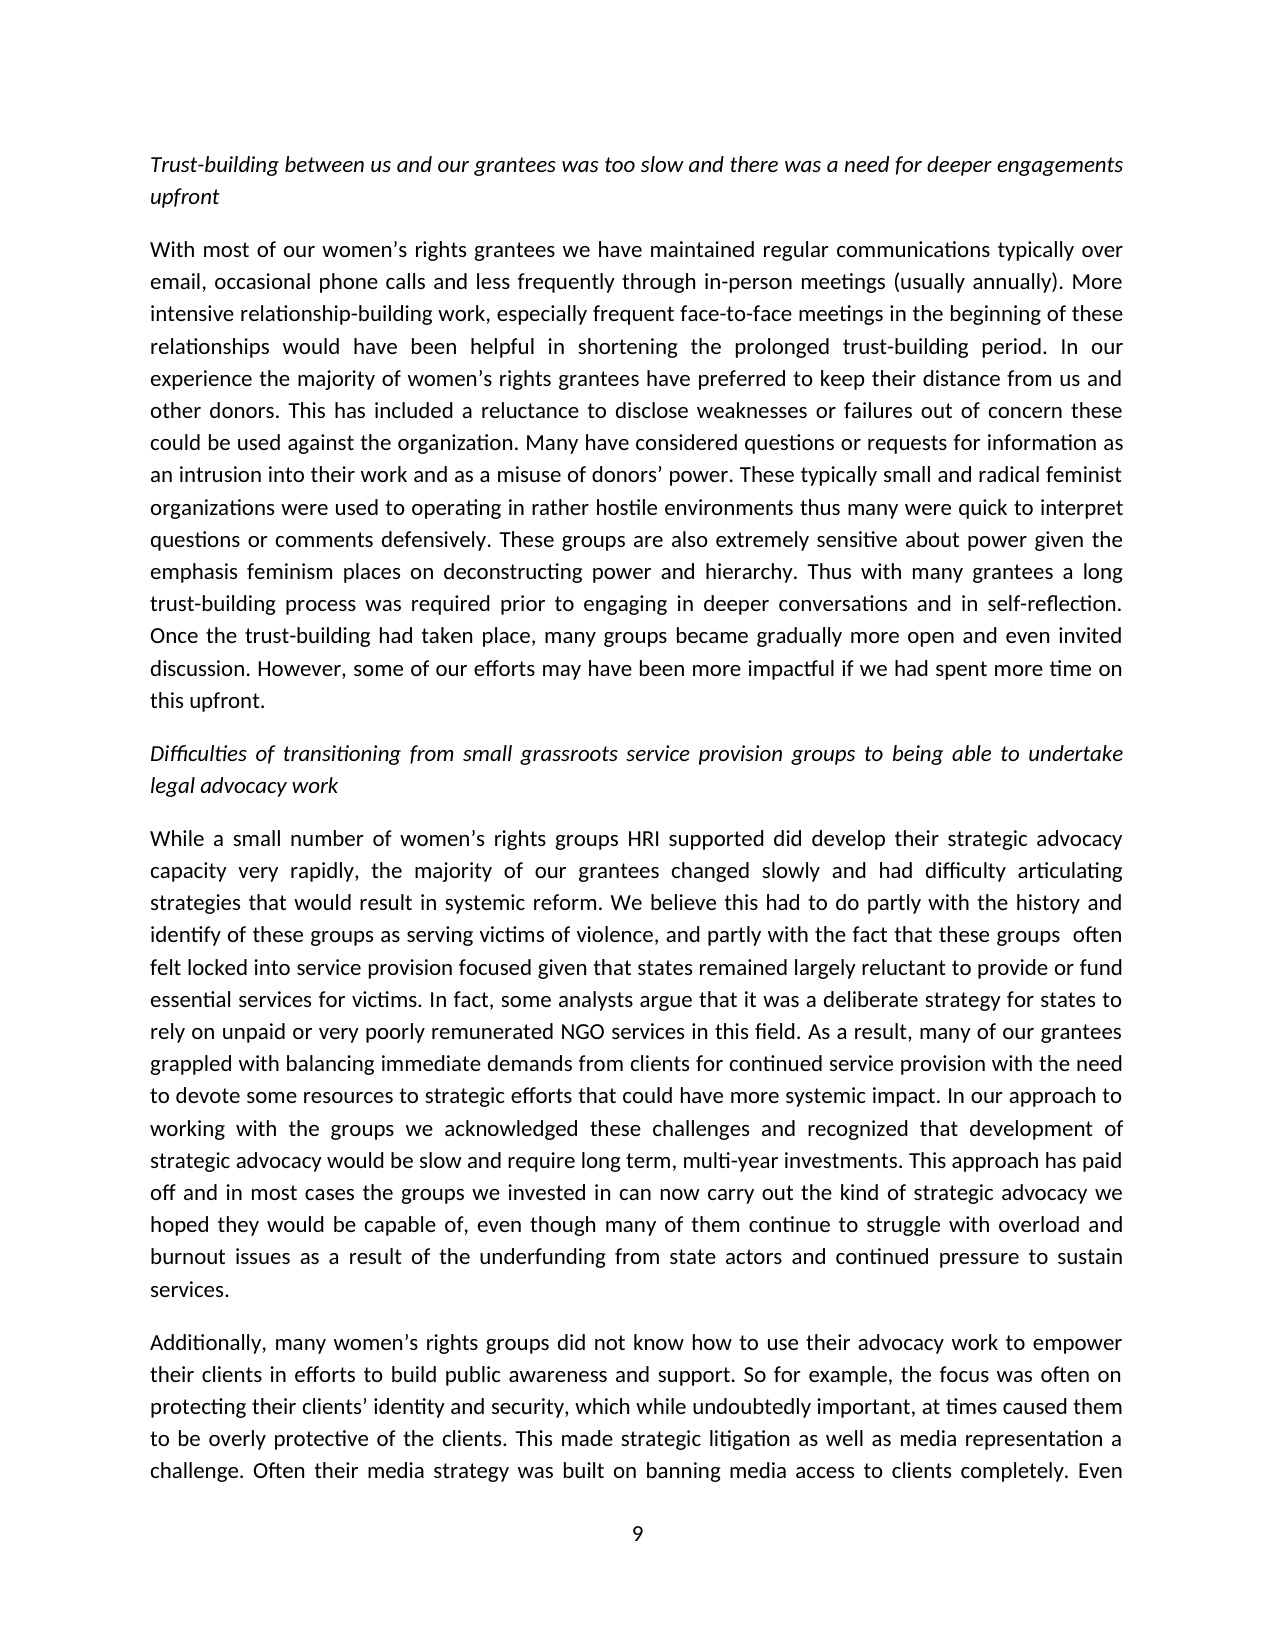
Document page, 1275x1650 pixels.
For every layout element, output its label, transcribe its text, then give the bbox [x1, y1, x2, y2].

text With most of our women’s rights grantees we have maintained regular communications typically over email, occasional phone calls and less frequently through in-person meetings (usually annually). More intensive relationship-building work, especially frequent face-to-face meetings in the beginning of these relationships would have been helpful in shortening the prolonged trust-building period. In our experience the majority of women’s rights grantees have preferred to keep their distance from us and other donors. This has included a reluctance to disclose weaknesses or failures out of concern these could be used against the organization. Many have considered questions or requests for information as an intrusion into their work and as a misuse of donors’ power. These typically small and radical feminist organizations were used to operating in rather hostile environments thus many were quick to interpret questions or comments defensively. These groups are also extremely sensitive about power given the emphasis feminism places on deconstructing power and hierarchy. Thus with many grantees a long trust-building process was required prior to engaging in deeper conversations and in self-reflection. Once the trust-building had taken place, many groups became gradually more open and even invited discussion. However, some of our efforts may have been more impactful if we had spent more time on this upfront. [150, 235, 1125, 714]
text Trust-building between us and our grantees was too slow and there was a need for deeper engagements upfront [150, 150, 1125, 210]
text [150, 1328, 1125, 1484]
text Difficulties of transitioning from small grassroots service provision groups to being able to undertake legal advocacy work [150, 739, 1125, 799]
text While a small number of women’s rights groups HRI supported did develop their strategic advocacy capacity very rapidly, the majority of our grantees changed slowly and had difficulty articulating strategies that would result in systemic reform. We believe this had to do partly with the history and identify of these groups as serving victims of violence, and partly with the fact that these groups often felt locked into service provision focused given that states remained largely reluctant to provide or fund essential services for victims. In fact, some analysts argue that it was a deliberate strategy for states to rely on unpaid or very poorly remunerated NGO services in this field. As a result, many of our grantees grappled with balancing immediate demands from clients for continued service provision with the need to devote some resources to strategic efforts that could have more systemic impact. In our approach to working with the groups we acknowledged these challenges and recognized that development of strategic advocacy would be slow and require long term, multi-year investments. This approach has paid off and in most cases the groups we invested in can now carry out the kind of strategic advocacy we hoped they would be capable of, even though many of them continue to struggle with overload and burnout issues as a result of the underfunding from state actors and continued pressure to sustain services. [150, 824, 1125, 1303]
